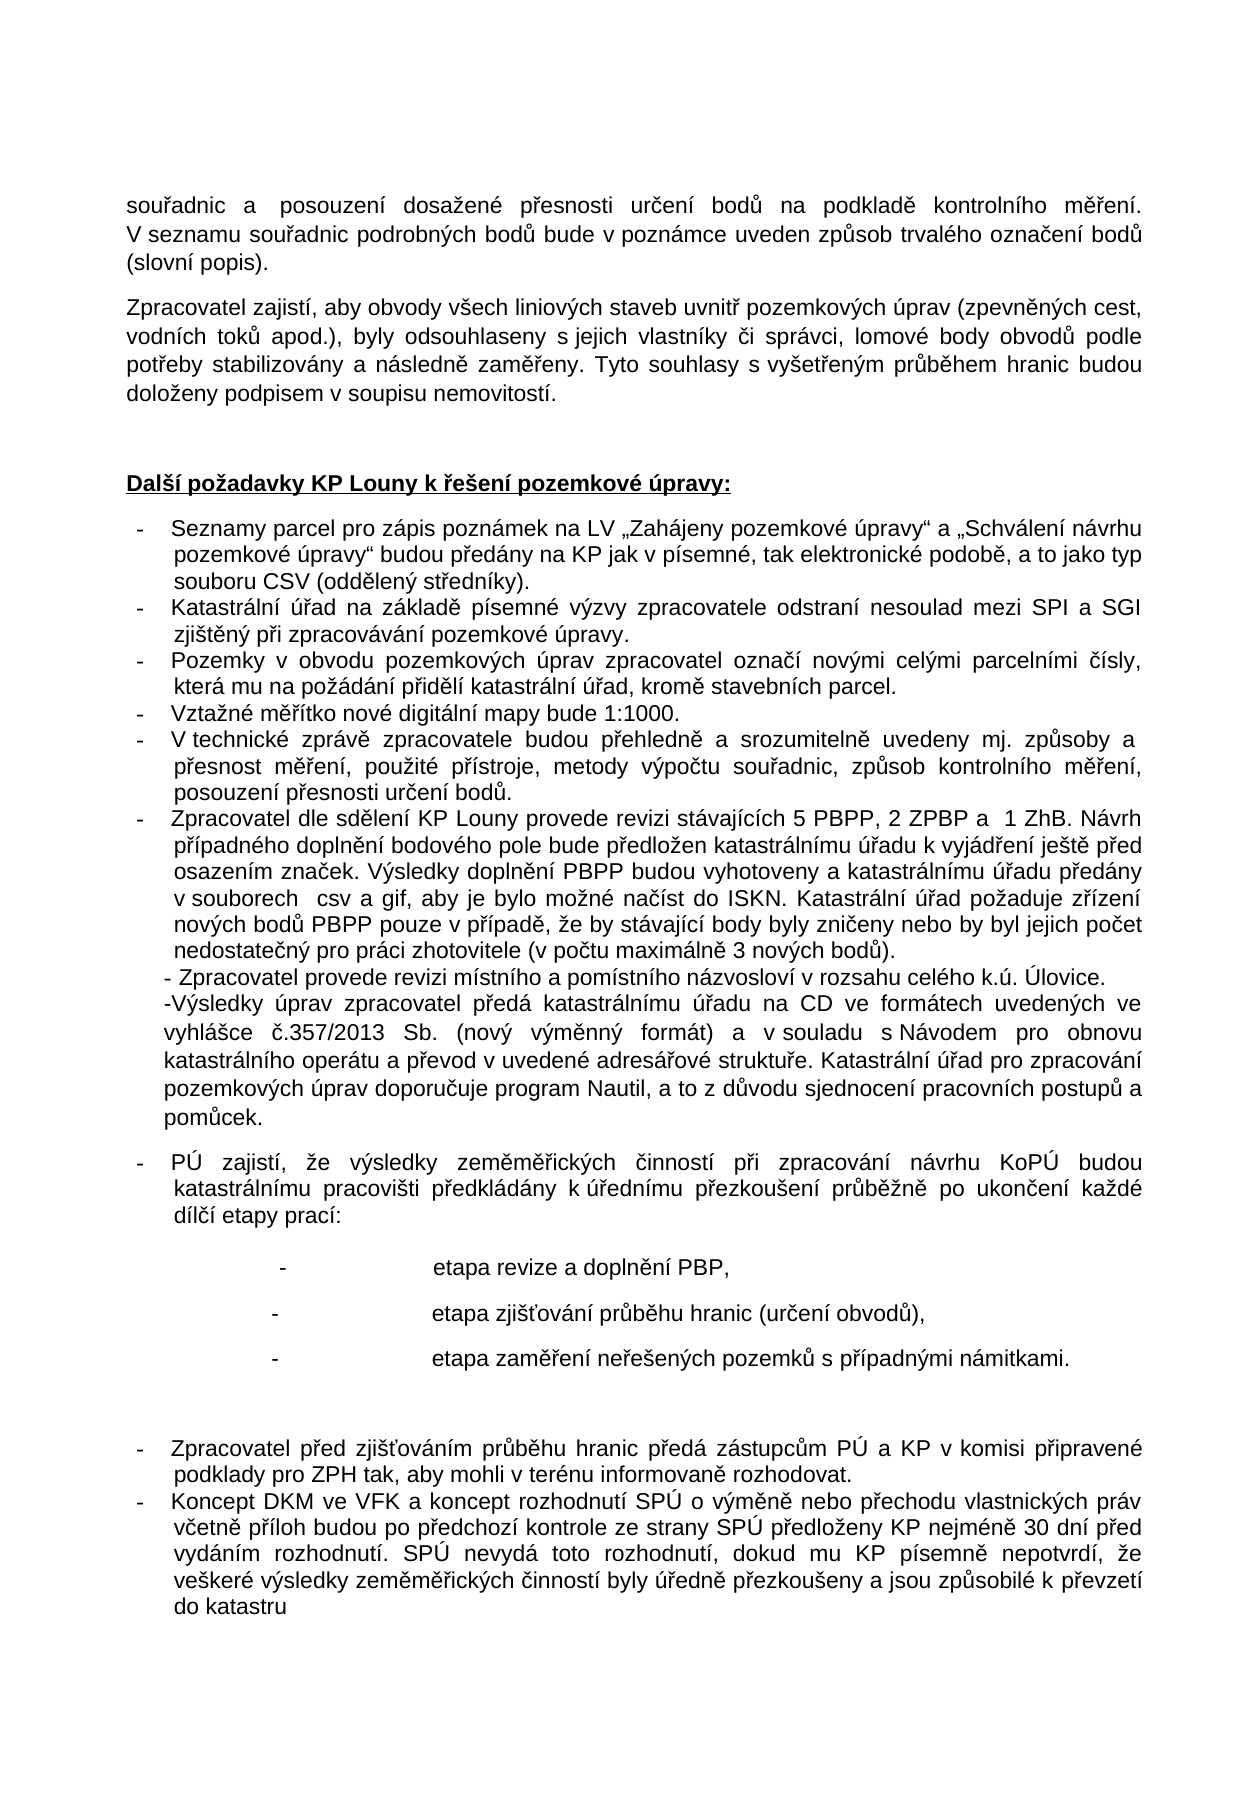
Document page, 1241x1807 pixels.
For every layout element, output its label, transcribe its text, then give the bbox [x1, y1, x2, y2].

text - etapa zaměření neřešených pozemků s případnými námitkami. [201, 1344, 1143, 1371]
list Katastrální úřad na základě písemné výzvy zpracovatele odstraní nesoulad mezi SPI a SGI zjištěný při zpracovávání pozemkové úpravy. [136, 594, 1143, 647]
list V technické zprávě zpracovatele budou přehledně a srozumitelně uvedeny mj. způsoby a přesnost měření, použité přístroje, metody výpočtu souřadnic, způsob kontrolního měření, posouzení přesnosti určení bodů. [136, 726, 1143, 805]
text Další požadavky KP Louny k řešení pozemkové úpravy: [126, 470, 1143, 496]
list Koncept DKM ve VFK a koncept rozhodnutí SPÚ o výměně nebo přechodu vlastnických práv včetně příloh budou po předchozí kontrole ze strany SPÚ předloženy KP nejméně 30 dní před vydáním rozhodnutí. SPÚ nevydá toto rozhodnutí, dokud mu KP písemně nepotvrdí, že veškeré výsledky zeměměřických činností byly úředně přezkoušeny a jsou způsobilé k převzetí do katastru [136, 1488, 1143, 1619]
text - etapa revize a doplnění PBP, [126, 1254, 1143, 1281]
list Zpracovatel provede revizi místního a pomístního názvosloví v rozsahu celého k.ú. Úlovice. [164, 963, 1143, 990]
list Seznamy parcel pro zápis poznámek na LV „Zahájeny pozemkové úpravy“ a „Schválení návrhu pozemkové úpravy“ budou předány na KP jak v písemné, tak elektronické podobě, a to jako typ souboru CSV (oddělený středníky). [136, 515, 1143, 594]
text Zpracovatel zajistí, aby obvody všech liniových staveb uvnitř pozemkových úprav (zpevněných cest, vodních toků apod.), byly odsouhlaseny s jejich vlastníky či správci, lomové body obvodů podle potřeby stabilizovány a následně zaměřeny. Tyto souhlasy s vyšetřeným průběhem hranic budou doloženy podpisem v soupisu nemovitostí. [126, 294, 1143, 406]
text - etapa zjišťování průběhu hranic (určení obvodů), [201, 1299, 1143, 1326]
text -Výsledky úprav zpracovatel předá katastrálnímu úřadu na CD ve formátech uvedených ve vyhlášce č.357/2013 Sb. (nový výměnný formát) a v souladu s Návodem pro obnovu katastrálního operátu a převod v uvedené adresářové struktuře. Katastrální úřad pro zpracování pozemkových úprav doporučuje program Nautil, a to z důvodu sjednocení pracovních postupů a pomůcek. [164, 990, 1143, 1130]
list Pozemky v obvodu pozemkových úprav zpracovatel označí novými celými parcelními čísly, která mu na požádání přidělí katastrální úřad, kromě stavebních parcel. [136, 647, 1143, 700]
list Vztažné měřítko nové digitální mapy bude 1:1000. [136, 700, 1143, 726]
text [126, 192, 1143, 276]
list Zpracovatel dle sdělení KP Louny provede revizi stávajících 5 PBPP, 2 ZPBP a 1 ZhB. Návrh případného doplnění bodového pole bude předložen katastrálnímu úřadu k vyjádření ještě před osazením značek. Výsledky doplnění PBPP budou vyhotoveny a katastrálnímu úřadu předány v souborech csv a gif, aby je bylo možné načíst do ISKN. Katastrální úřad požaduje zřízení nových bodů PBPP pouze v případě, že by stávající body byly zničeny nebo by byl jejich počet nedostatečný pro práci zhotovitele (v počtu maximálně 3 nových bodů). [136, 805, 1143, 963]
list PÚ zajistí, že výsledky zeměměřických činností při zpracování návrhu KoPÚ budou katastrálnímu pracovišti předkládány k úřednímu přezkoušení průběžně po ukončení každé dílčí etapy prací: [136, 1149, 1143, 1228]
list Zpracovatel před zjišťováním průběhu hranic předá zástupcům PÚ a KP v komisi připravené podklady pro ZPH tak, aby mohli v terénu informovaně rozhodovat. [136, 1435, 1143, 1488]
